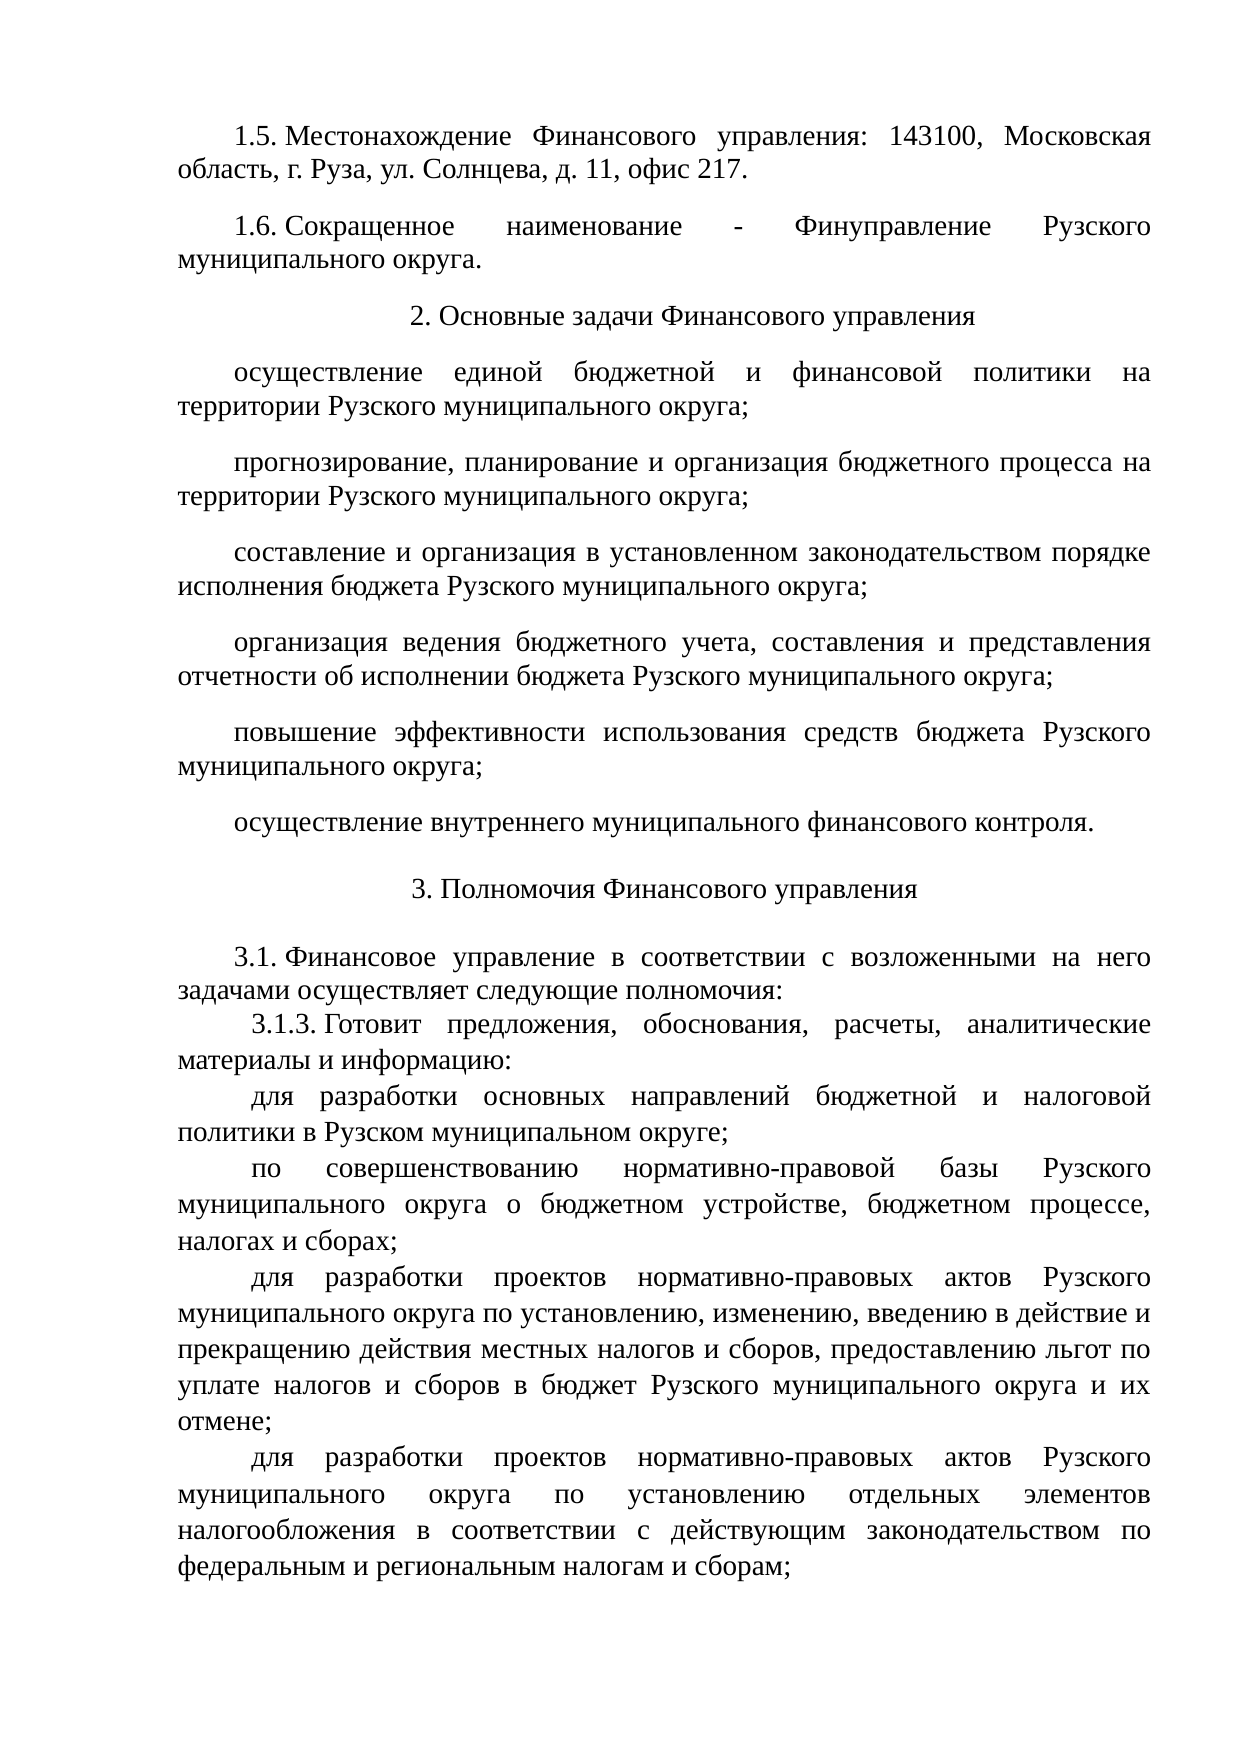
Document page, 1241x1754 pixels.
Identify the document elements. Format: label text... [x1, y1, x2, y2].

text по совершенствованию нормативно-правовой базы Рузского муниципального округа о бюджетном устройстве, бюджетном процессе, налогах и сборах; [177, 1150, 1152, 1256]
text 1.5. Местонахождение Финансового управления: 143100, Московская область, г. Руза, ул. Солнцева, д. 11, офис 217. [177, 118, 1152, 185]
text организация ведения бюджетного учета, составления и представления отчетности об исполнении бюджета Рузского муниципального округа; [177, 624, 1152, 692]
text 3.1.3. Готовит предложения, обоснования, расчеты, аналитические материалы и информацию: [177, 1006, 1152, 1076]
text осуществление единой бюджетной и финансовой политики на территории Рузского муниципального округа; [177, 354, 1152, 422]
text 2. Основные задачи Финансового управления [177, 298, 1152, 332]
text 3.1. Финансовое управление в соответствии с возложенными на него задачами осуществляет следующие полномочия: [177, 939, 1152, 1006]
text для разработки проектов нормативно-правовых актов Рузского муниципального округа по установлению отдельных элементов налогообложения в соответствии с действующим законодательством по федеральным и региональным налогам и сборам; [177, 1439, 1152, 1582]
text повышение эффективности использования средств бюджета Рузского муниципального округа; [177, 714, 1152, 782]
text для разработки основных направлений бюджетной и налоговой политики в Рузском муниципальном округе; [177, 1078, 1152, 1148]
text для разработки проектов нормативно-правовых актов Рузского муниципального округа по установлению, изменению, введению в действие и прекращению действия местных налогов и сборов, предоставлению льгот по уплате налогов и сборов в бюджет Рузского муниципального округа и их отмене; [177, 1259, 1152, 1437]
text прогнозирование, планирование и организация бюджетного процесса на территории Рузского муниципального округа; [177, 444, 1152, 512]
text 3. Полномочия Финансового управления [177, 872, 1152, 905]
text составление и организация в установленном законодательством порядке исполнения бюджета Рузского муниципального округа; [177, 534, 1152, 602]
text 1.6. Сокращенное наименование - Финуправление Рузского муниципального округа. [177, 208, 1152, 275]
text осуществление внутреннего муниципального финансового контроля. [177, 804, 1152, 838]
